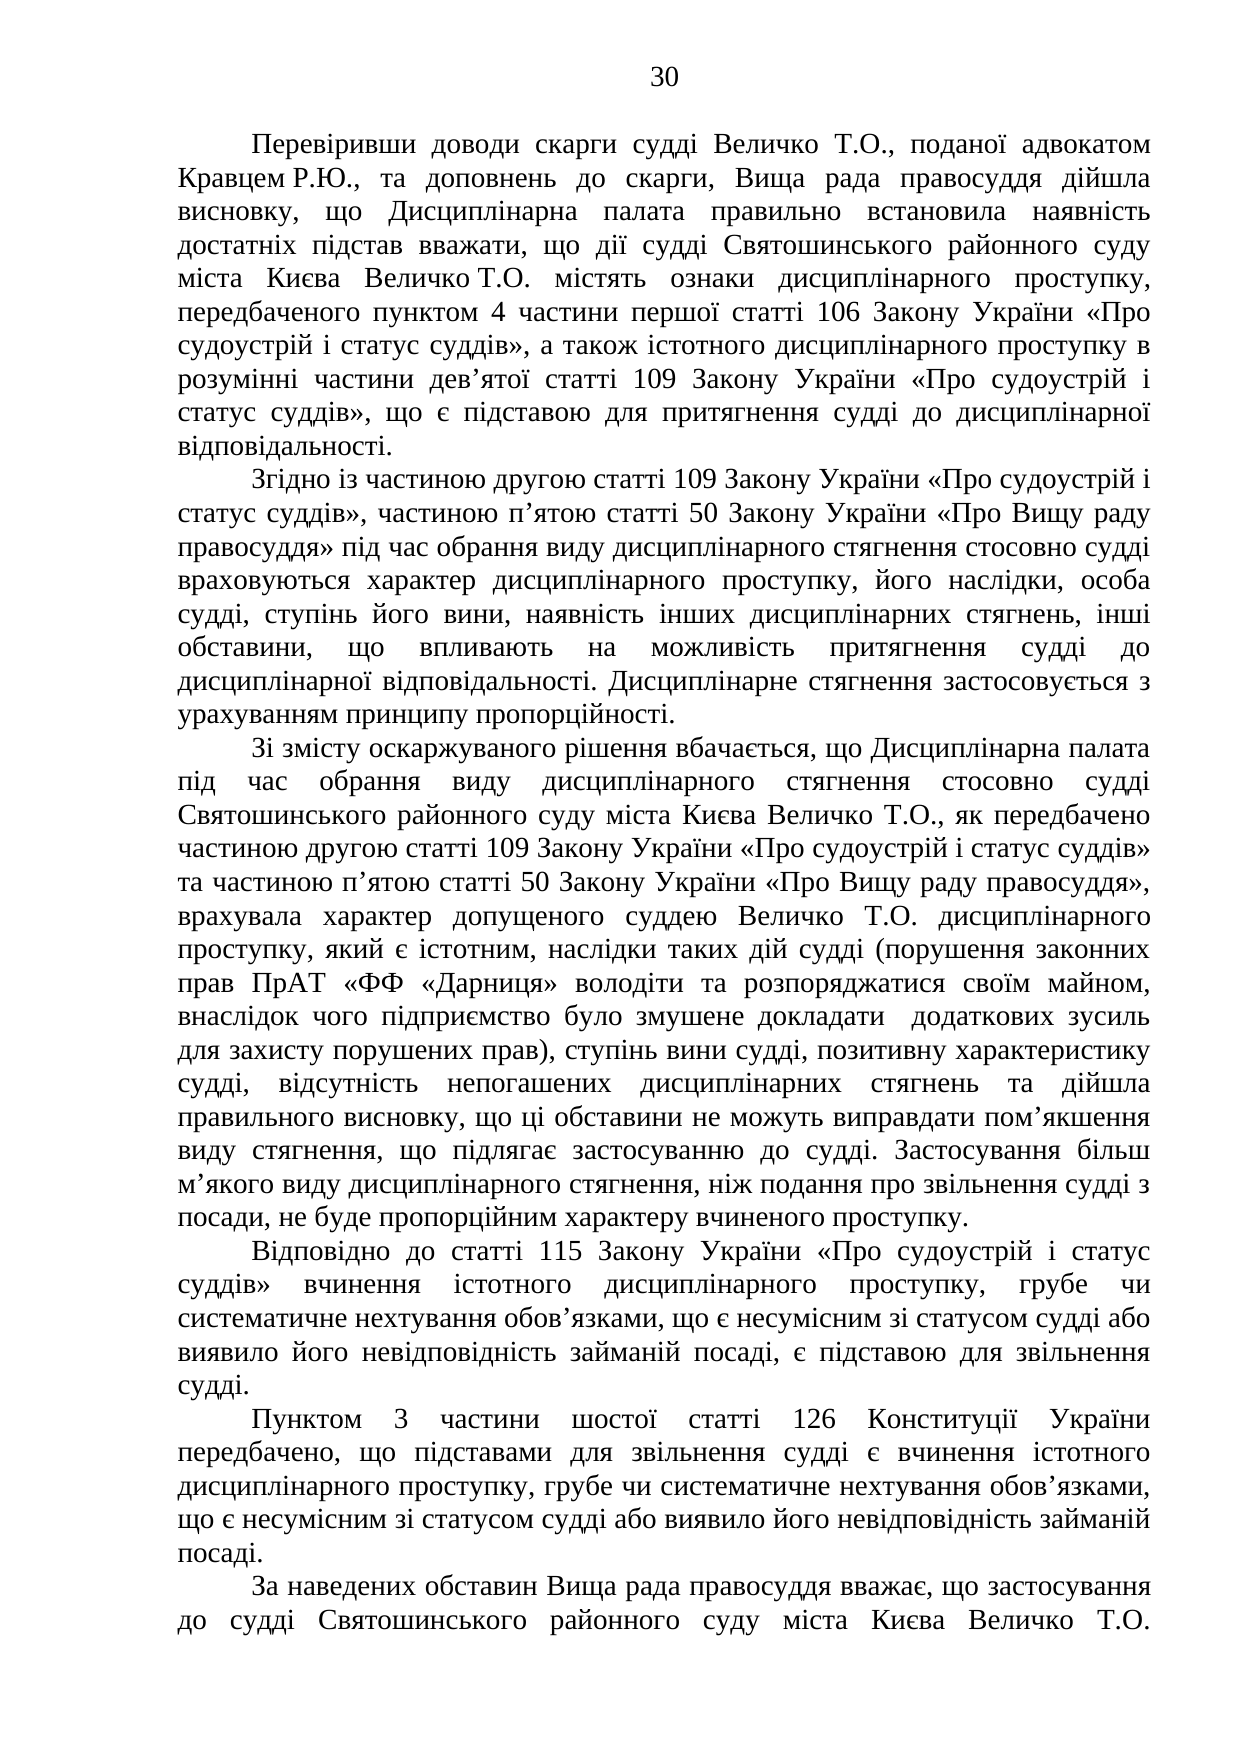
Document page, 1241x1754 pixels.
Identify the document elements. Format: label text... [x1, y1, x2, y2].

text Пунктом 3 частини шостої статті 126 Конституції України передбачено, що підставами для звільнення судді є вчинення істотного дисциплінарного проступку, грубе чи систематичне нехтування обов’язками, що є несумісним зі статусом судді або виявило його невідповідність займаній посаді. [177, 1401, 1152, 1568]
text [177, 1568, 1152, 1636]
text Відповідно до статті 115 Закону України «Про судоустрій і статус суддів» вчинення істотного дисциплінарного проступку, грубе чи систематичне нехтування обов’язками, що є несумісним зі статусом судді або виявило його невідповідність займаній посаді, є підставою для звільнення судді. [177, 1233, 1152, 1401]
text Перевіривши доводи скарги судді Величко Т.О., поданої адвокатом Кравцем Р.Ю., та доповнень до скарги, Вища рада правосуддя дійшла висновку, що Дисциплінарна палата правильно встановила наявність достатніх підстав вважати, що дії судді Святошинського районного суду міста Києва Величко Т.О. містять ознаки дисциплінарного проступку, передбаченого пунктом 4 частини першої статті 106 Закону України «Про судоустрій і статус суддів», а також істотного дисциплінарного проступку в розумінні частини дев’ятої статті 109 Закону України «Про судоустрій і статус суддів», що є підставою для притягнення судді до дисциплінарної відповідальності. [177, 126, 1152, 462]
text Зі змісту оскаржуваного рішення вбачається, що Дисциплінарна палата під час обрання виду дисциплінарного стягнення стосовно судді Святошинського районного суду міста Києва Величко Т.О., як передбачено частиною другою статті 109 Закону України «Про судоустрій і статус суддів» та частиною п’ятою статті 50 Закону України «Про Вищу раду правосуддя», врахувала характер допущеного суддею Величко Т.О. дисциплінарного проступку, який є істотним, наслідки таких дій судді (порушення законних прав ПрАТ «ФФ «Дарниця» володіти та розпоряджатися своїм майном, внаслідок чого підприємство було змушене докладати додаткових зусиль для захисту порушених прав), ступінь вини судді, позитивну характеристику судді, відсутність непогашених дисциплінарних стягнень та дійшла правильного висновку, що ці обставини не можуть виправдати пом’якшення виду стягнення, що підлягає застосуванню до судді. Застосування більш м’якого виду дисциплінарного стягнення, ніж подання про звільнення судді з посади, не буде пропорційним характеру вчиненого проступку. [177, 730, 1152, 1233]
text Згідно із частиною другою статті 109 Закону України «Про судоустрій і статус суддів», частиною п’ятою статті 50 Закону України «Про Вищу раду правосуддя» під час обрання виду дисциплінарного стягнення стосовно судді враховуються характер дисциплінарного проступку, його наслідки, особа судді, ступінь його вини, наявність інших дисциплінарних стягнень, інші обставини, що впливають на можливість притягнення судді до дисциплінарної відповідальності. Дисциплінарне стягнення застосовується з урахуванням принципу пропорційності. [177, 462, 1152, 730]
